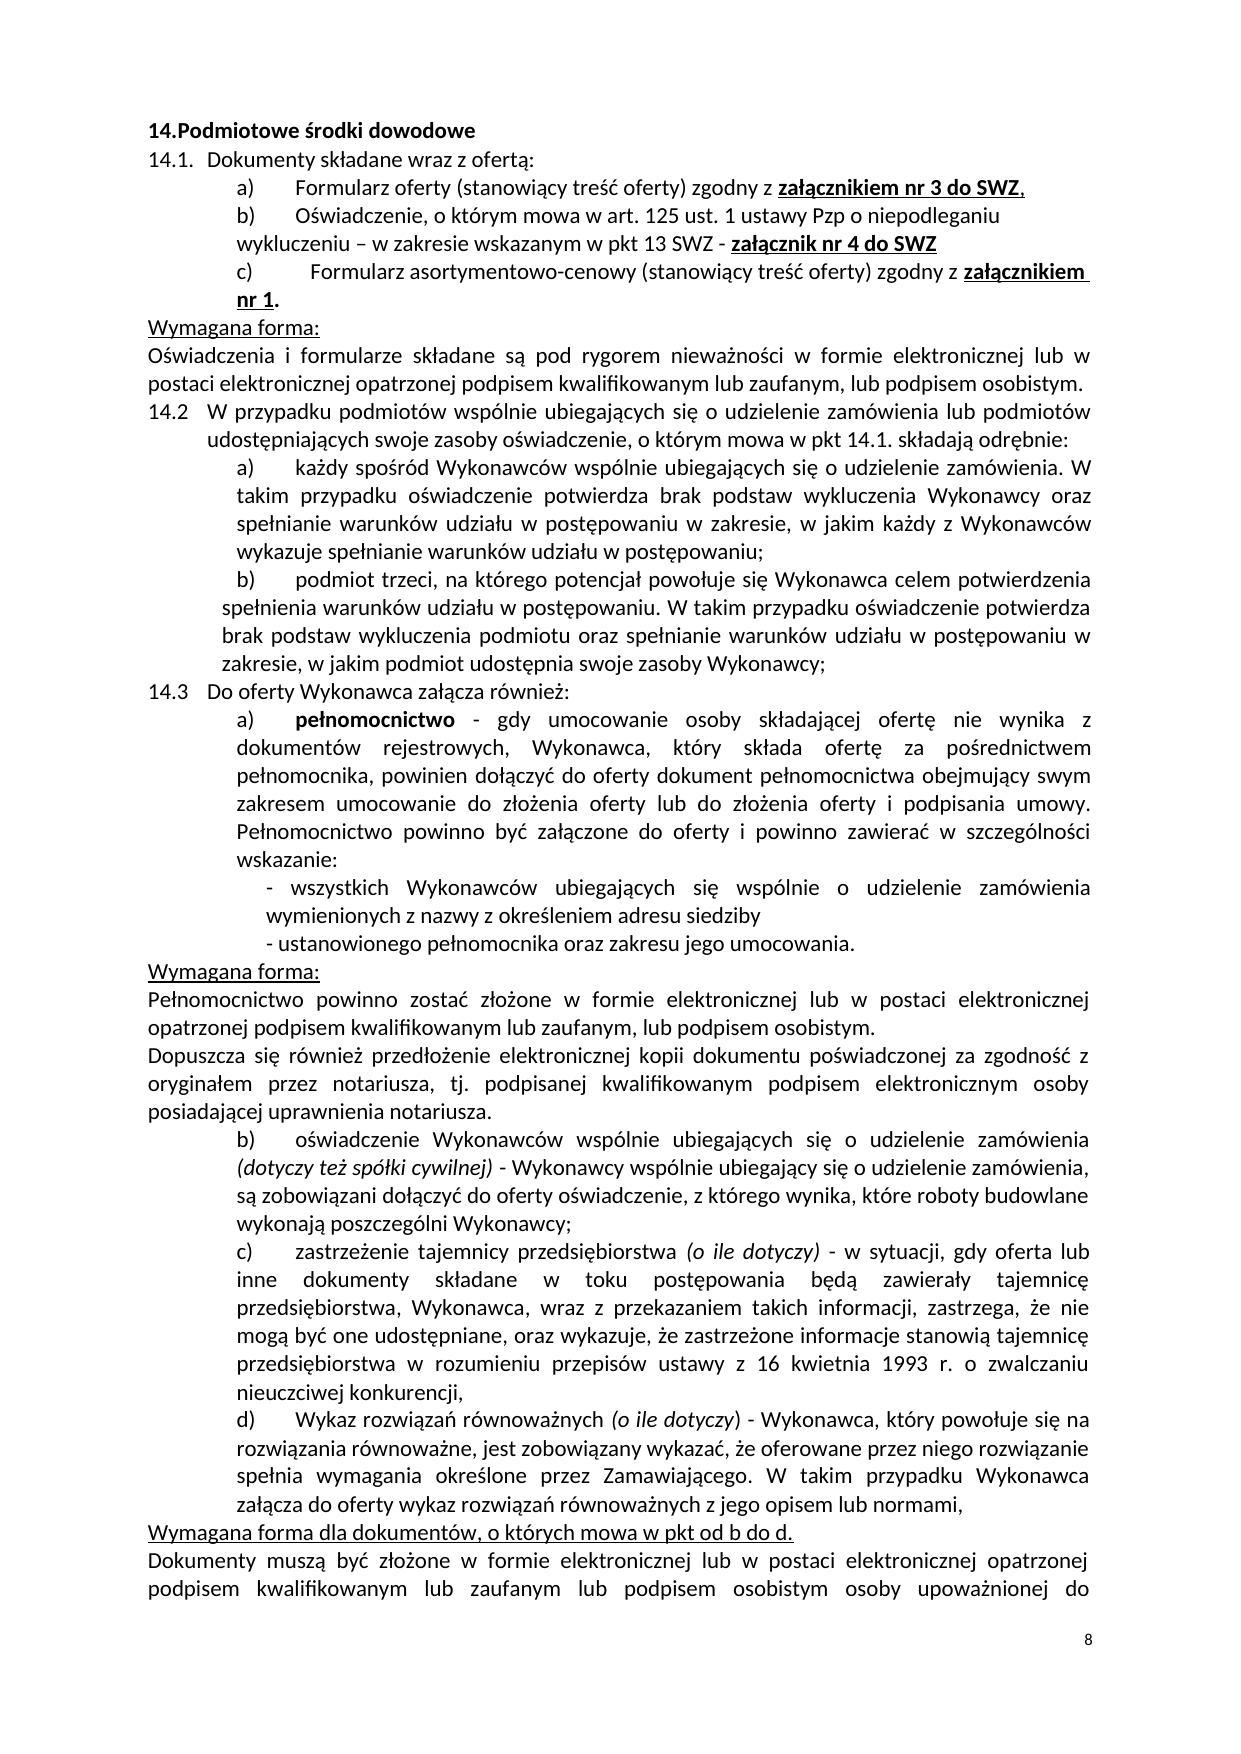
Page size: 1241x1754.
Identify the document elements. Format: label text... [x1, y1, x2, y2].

list Wykaz rozwiązań równoważnych (o ile dotyczy) - Wykonawca, który powołuje się na rozwiązania równoważne, jest zobowiązany wykazać, że oferowane przez niego rozwiązanie spełnia wymagania określone przez Zamawiającego. W takim przypadku Wykonawca załącza do oferty wykaz rozwiązań równoważnych z jego opisem lub normami, [236, 1406, 1090, 1518]
list Dokumenty składane wraz z ofertą: [148, 145, 1092, 173]
list Podmiotowe środki dowodowe [148, 117, 1092, 145]
text Wymagana forma: [148, 313, 1092, 341]
list Oświadczenie, o którym mowa w art. 125 ust. 1 ustawy Pzp o niepodleganiu wykluczeniu – w zakresie wskazanym w pkt 13 SWZ - załącznik nr 4 do SWZ [236, 201, 1092, 257]
list pełnomocnictwo - gdy umocowanie osoby składającej ofertę nie wynika z dokumentów rejestrowych, Wykonawca, który składa ofertę za pośrednictwem pełnomocnika, powinien dołączyć do oferty dokument pełnomocnictwa obejmujący swym zakresem umocowanie do złożenia oferty lub do złożenia oferty i podpisania umowy. Pełnomocnictwo powinno być załączone do oferty i powinno zawierać w szczególności wskazanie: [236, 705, 1092, 873]
text Pełnomocnictwo powinno zostać złożone w formie elektronicznej lub w postaci elektronicznej opatrzonej podpisem kwalifikowanym lub zaufanym, lub podpisem osobistym. [148, 985, 1090, 1041]
list W przypadku podmiotów wspólnie ubiegających się o udzielenie zamówienia lub podmiotów udostępniających swoje zasoby oświadczenie, o którym mowa w pkt 14.1. składają odrębnie: [148, 397, 1092, 453]
text Dopuszcza się również przedłożenie elektronicznej kopii dokumentu poświadczonej za zgodność z oryginałem przez notariusza, tj. podpisanej kwalifikowanym podpisem elektronicznym osoby posiadającej uprawnienia notariusza. [148, 1041, 1090, 1125]
list podmiot trzeci, na którego potencjał powołuje się Wykonawca celem potwierdzenia spełnienia warunków udziału w postępowaniu. W takim przypadku oświadczenie potwierdza brak podstaw wykluczenia podmiotu oraz spełnianie warunków udziału w postępowaniu w zakresie, w jakim podmiot udostępnia swoje zasoby Wykonawcy; [222, 565, 1092, 677]
list Formularz oferty (stanowiący treść oferty) zgodny z załącznikiem nr 3 do SWZ, [236, 173, 1092, 201]
text Oświadczenia i formularze składane są pod rygorem nieważności w formie elektronicznej lub w postaci elektronicznej opatrzonej podpisem kwalifikowanym lub zaufanym, lub podpisem osobistym. [148, 341, 1092, 397]
list Formularz asortymentowo-cenowy (stanowiący treść oferty) zgodny z załącznikiem nr 1. [236, 257, 1092, 313]
list zastrzeżenie tajemnicy przedsiębiorstwa (o ile dotyczy) - w sytuacji, gdy oferta lub inne dokumenty składane w toku postępowania będą zawierały tajemnicę przedsiębiorstwa, Wykonawca, wraz z przekazaniem takich informacji, zastrzega, że nie mogą być one udostępniane, oraz wykazuje, że zastrzeżone informacje stanowią tajemnicę przedsiębiorstwa w rozumieniu przepisów ustawy z 16 kwietnia 1993 r. o zwalczaniu nieuczciwej konkurencji, [236, 1237, 1090, 1406]
text Wymagana forma dla dokumentów, o których mowa w pkt od b do d. [148, 1518, 1090, 1546]
list oświadczenie Wykonawców wspólnie ubiegających się o udzielenie zamówienia (dotyczy też spółki cywilnej) - Wykonawcy wspólnie ubiegający się o udzielenie zamówienia, są zobowiązani dołączyć do oferty oświadczenie, z którego wynika, które roboty budowlane wykonają poszczególni Wykonawcy; [236, 1125, 1090, 1237]
list Do oferty Wykonawca załącza również: [148, 677, 1092, 705]
text - ustanowionego pełnomocnika oraz zakresu jego umocowania. [266, 929, 1092, 957]
text Wymagana forma: [148, 957, 1090, 985]
text - wszystkich Wykonawców ubiegających się wspólnie o udzielenie zamówienia wymienionych z nazwy z określeniem adresu siedziby [266, 873, 1092, 929]
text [148, 1546, 1090, 1602]
list każdy spośród Wykonawców wspólnie ubiegających się o udzielenie zamówienia. W takim przypadku oświadczenie potwierdza brak podstaw wykluczenia Wykonawcy oraz spełnianie warunków udziału w postępowaniu w zakresie, w jakim każdy z Wykonawców wykazuje spełnianie warunków udziału w postępowaniu; [236, 453, 1092, 565]
